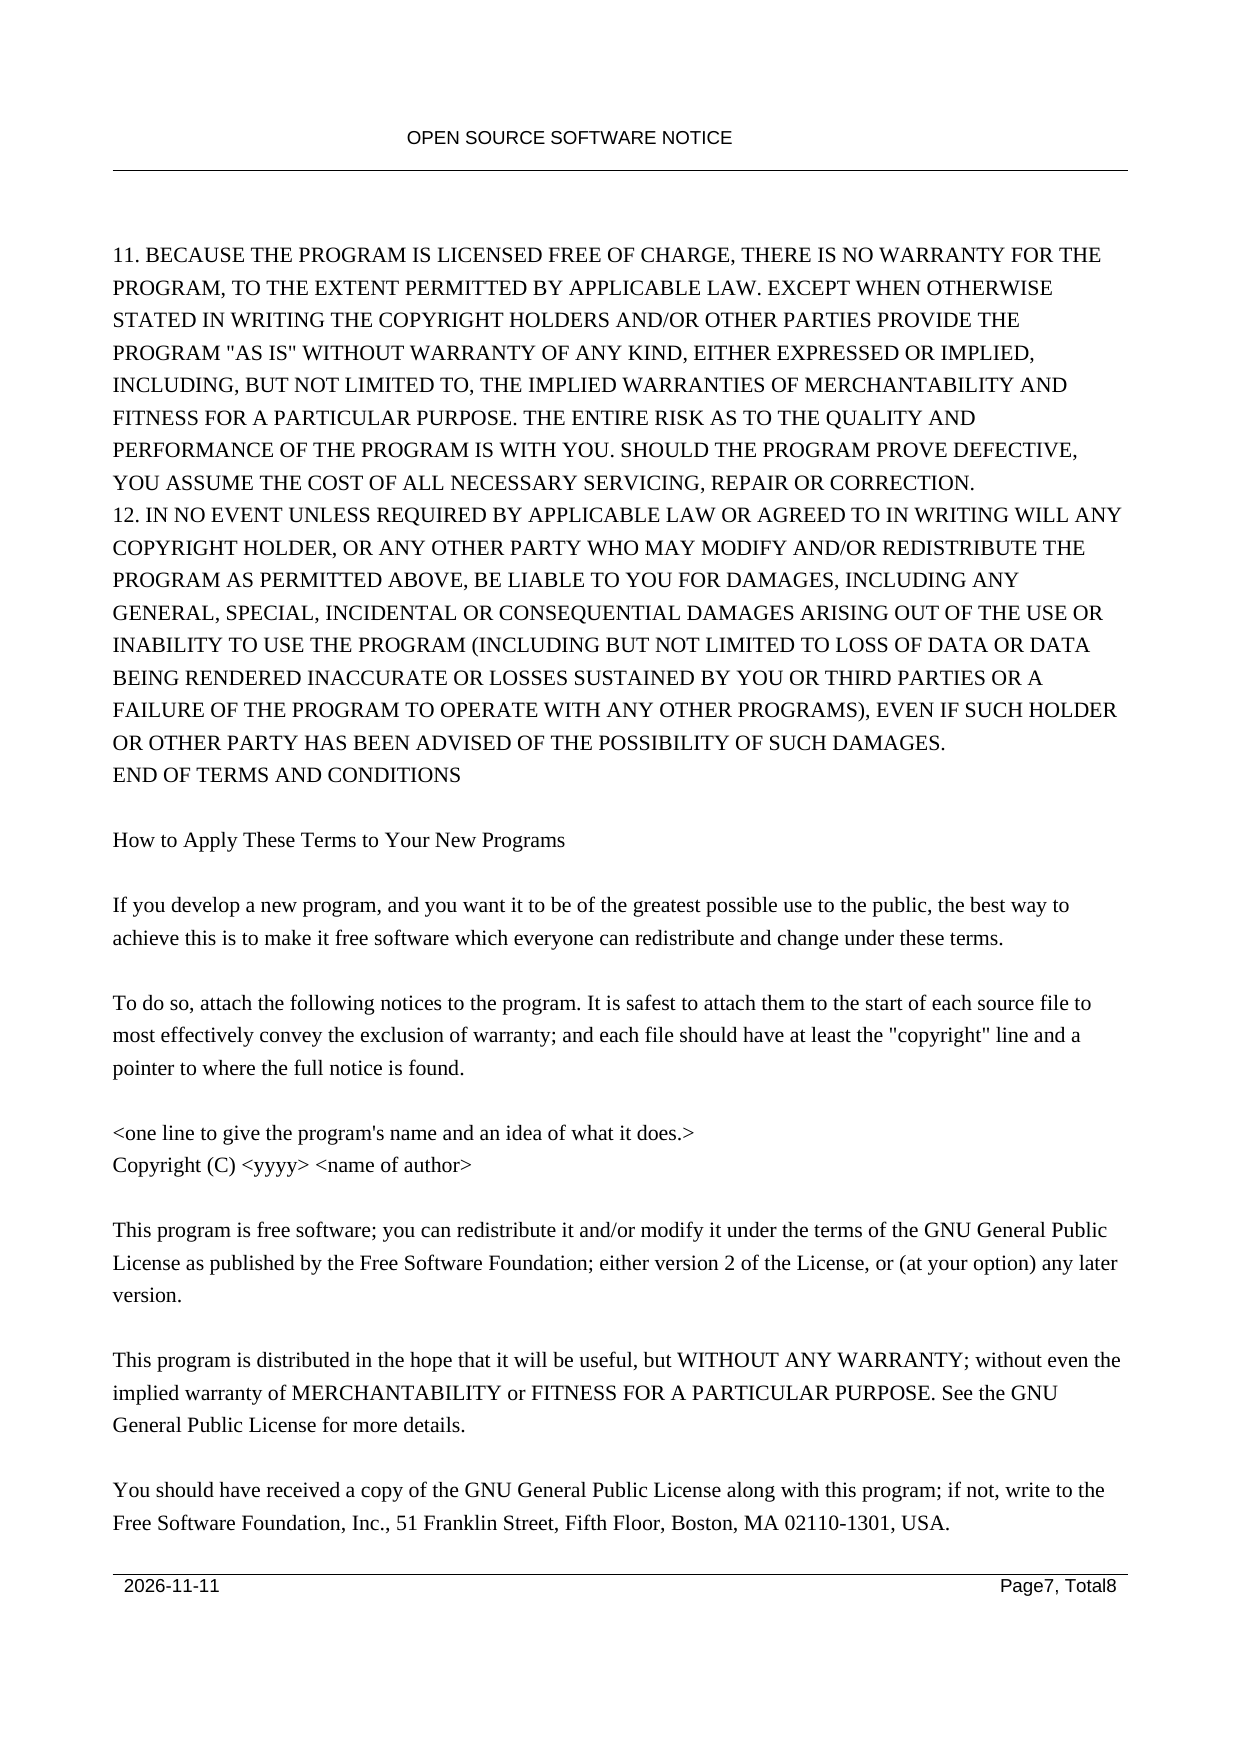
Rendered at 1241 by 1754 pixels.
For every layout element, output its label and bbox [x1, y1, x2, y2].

text [112, 206, 1128, 1539]
